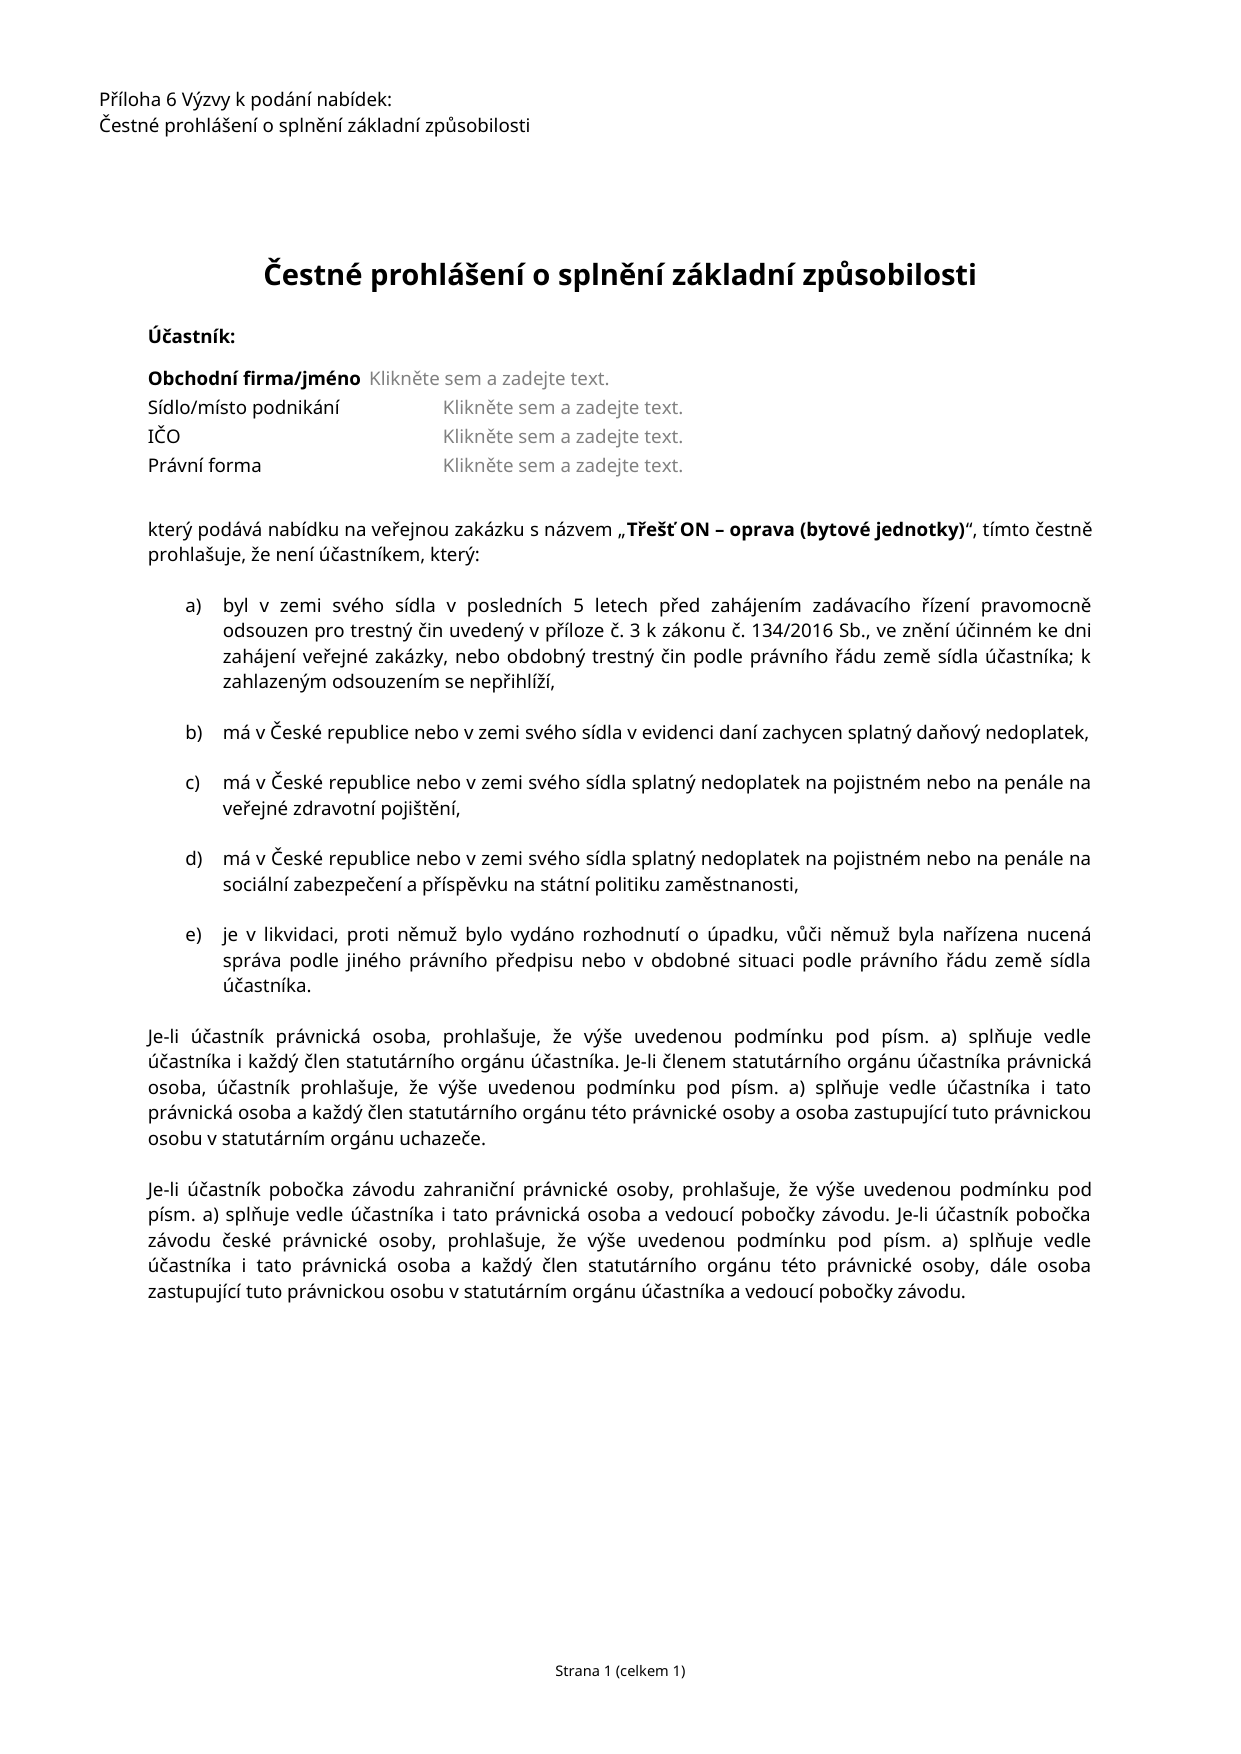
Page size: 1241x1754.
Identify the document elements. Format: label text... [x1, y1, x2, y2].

list má v České republice nebo v zemi svého sídla splatný nedoplatek na pojistném nebo na penále na veřejné zdravotní pojištění, [185, 769, 1093, 821]
text Sídlo/místo podnikání [148, 391, 1093, 420]
list má v České republice nebo v zemi svého sídla v evidenci daní zachycen splatný daňový nedoplatek, [185, 719, 1093, 744]
text Obchodní firma/jméno [148, 362, 1093, 391]
text Právní forma [148, 449, 1093, 478]
title Čestné prohlášení o splnění základní způsobilosti [148, 254, 1093, 293]
text Je-li účastník pobočka závodu zahraniční právnické osoby, prohlašuje, že výše uvedenou podmínku pod písm. a) splňuje vedle účastníka i tato právnická osoba a vedoucí pobočky závodu. Je-li účastník pobočka závodu české právnické osoby, prohlašuje, že výše uvedenou podmínku pod písm. a) splňuje vedle účastníka i tato právnická osoba a každý člen statutárního orgánu této právnické osoby, dále osoba zastupující tuto právnickou osobu v statutárním orgánu účastníka a vedoucí pobočky závodu. [148, 1176, 1093, 1304]
text který podává nabídku na veřejnou zakázku s názvem „Třešť ON – oprava (bytové jednotky)“, tímto čestně prohlašuje, že není účastníkem, který: [148, 516, 1093, 567]
list byl v zemi svého sídla v posledních 5 letech před zahájením zadávacího řízení pravomocně odsouzen pro trestný čin uvedený v příloze č. 3 k zákonu č. 134/2016 Sb., ve znění účinném ke dni zahájení veřejné zakázky, nebo obdobný trestný čin podle právního řádu země sídla účastníka; k zahlazeným odsouzením se nepřihlíží, [185, 592, 1093, 694]
text Účastník: [148, 318, 1093, 349]
text IČO [148, 420, 1093, 449]
text Je-li účastník právnická osoba, prohlašuje, že výše uvedenou podmínku pod písm. a) splňuje vedle účastníka i každý člen statutárního orgánu účastníka. Je-li členem statutárního orgánu účastníka právnická osoba, účastník prohlašuje, že výše uvedenou podmínku pod písm. a) splňuje vedle účastníka i tato právnická osoba a každý člen statutárního orgánu této právnické osoby a osoba zastupující tuto právnickou osobu v statutárním orgánu uchazeče. [148, 1023, 1093, 1151]
list je v likvidaci, proti němuž bylo vydáno rozhodnutí o úpadku, vůči němuž byla nařízena nucená správa podle jiného právního předpisu nebo v obdobné situaci podle právního řádu země sídla účastníka. [185, 922, 1093, 998]
list má v České republice nebo v zemi svého sídla splatný nedoplatek na pojistném nebo na penále na sociální zabezpečení a příspěvku na státní politiku zaměstnanosti, [185, 846, 1093, 897]
